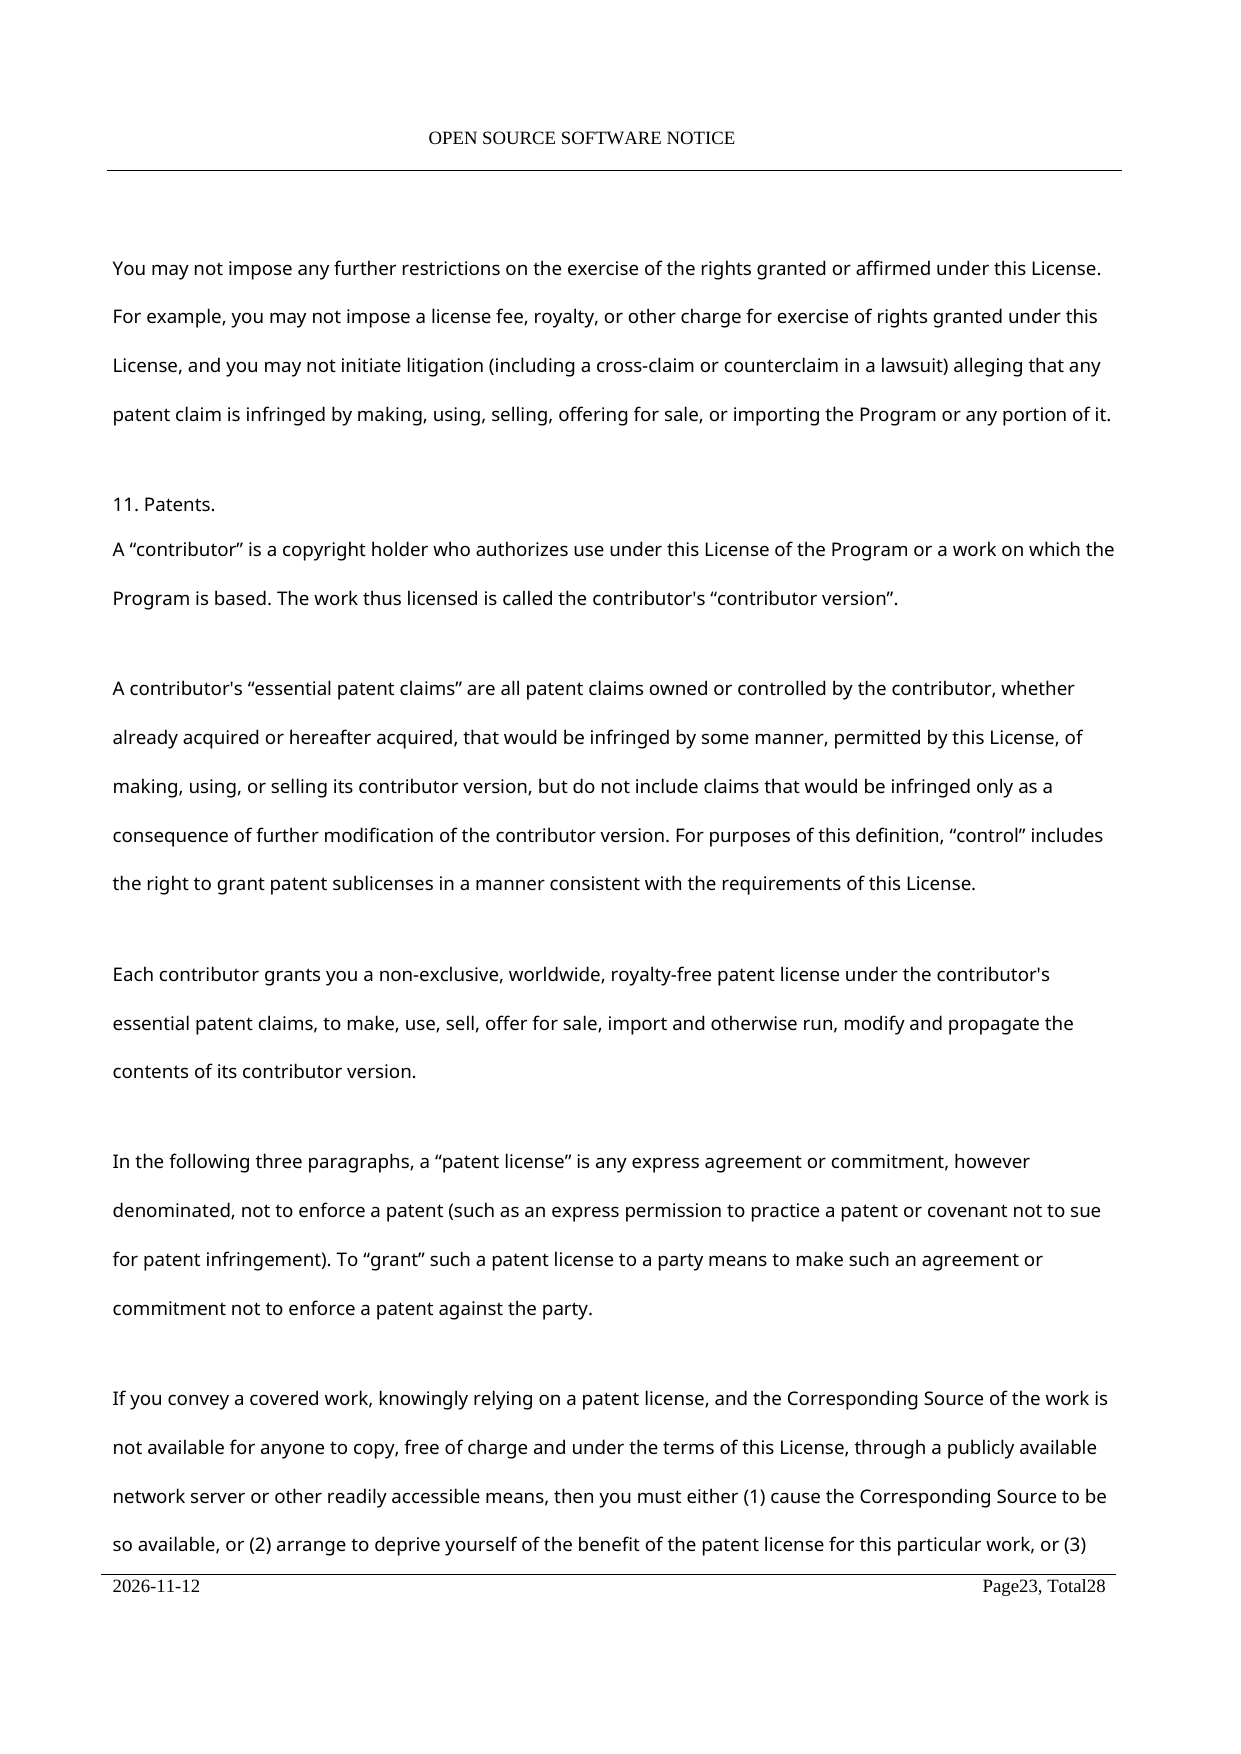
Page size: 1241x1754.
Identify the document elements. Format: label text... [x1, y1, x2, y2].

text You may not impose any further restrictions on the exercise of the rights granted or affirmed under this License. For example, you may not impose a license fee, royalty, or other charge for exercise of rights granted under this License, and you may not initiate litigation (including a cross-claim or counterclaim in a lawsuit) alleging that any patent claim is infringed by making, using, selling, offering for sale, or importing the Program or any portion of it. [112, 251, 1128, 430]
text In the following three paragraphs, a “patent license” is any express agreement or commitment, however denominated, not to enforce a patent (such as an express permission to practice a patent or covenant not to sue for patent infringement). To “grant” such a patent license to a party means to make such an agreement or commitment not to enforce a patent against the party. [112, 1145, 1128, 1324]
text A “contributor” is a copyright holder who authorizes use under this License of the Program or a work on which the Program is based. The work thus licensed is called the contributor's “contributor version”. [112, 533, 1128, 614]
text A contributor's “essential patent claims” are all patent claims owned or controlled by the contributor, whether already acquired or hereafter acquired, that would be infringed by some manner, permitted by this License, of making, using, or selling its contributor version, but do not include claims that would be infringed only as a consequence of further modification of the contributor version. For purposes of this definition, “control” includes the right to grant patent sublicenses in a manner consistent with the requirements of this License. [112, 672, 1128, 900]
text Each contributor grants you a non-exclusive, worldwide, royalty-free patent license under the contributor's essential patent claims, to make, use, sell, offer for sale, import and otherwise run, modify and propagate the contents of its contributor version. [112, 958, 1128, 1088]
text 11. Patents. [112, 488, 1128, 521]
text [112, 1382, 1128, 1561]
